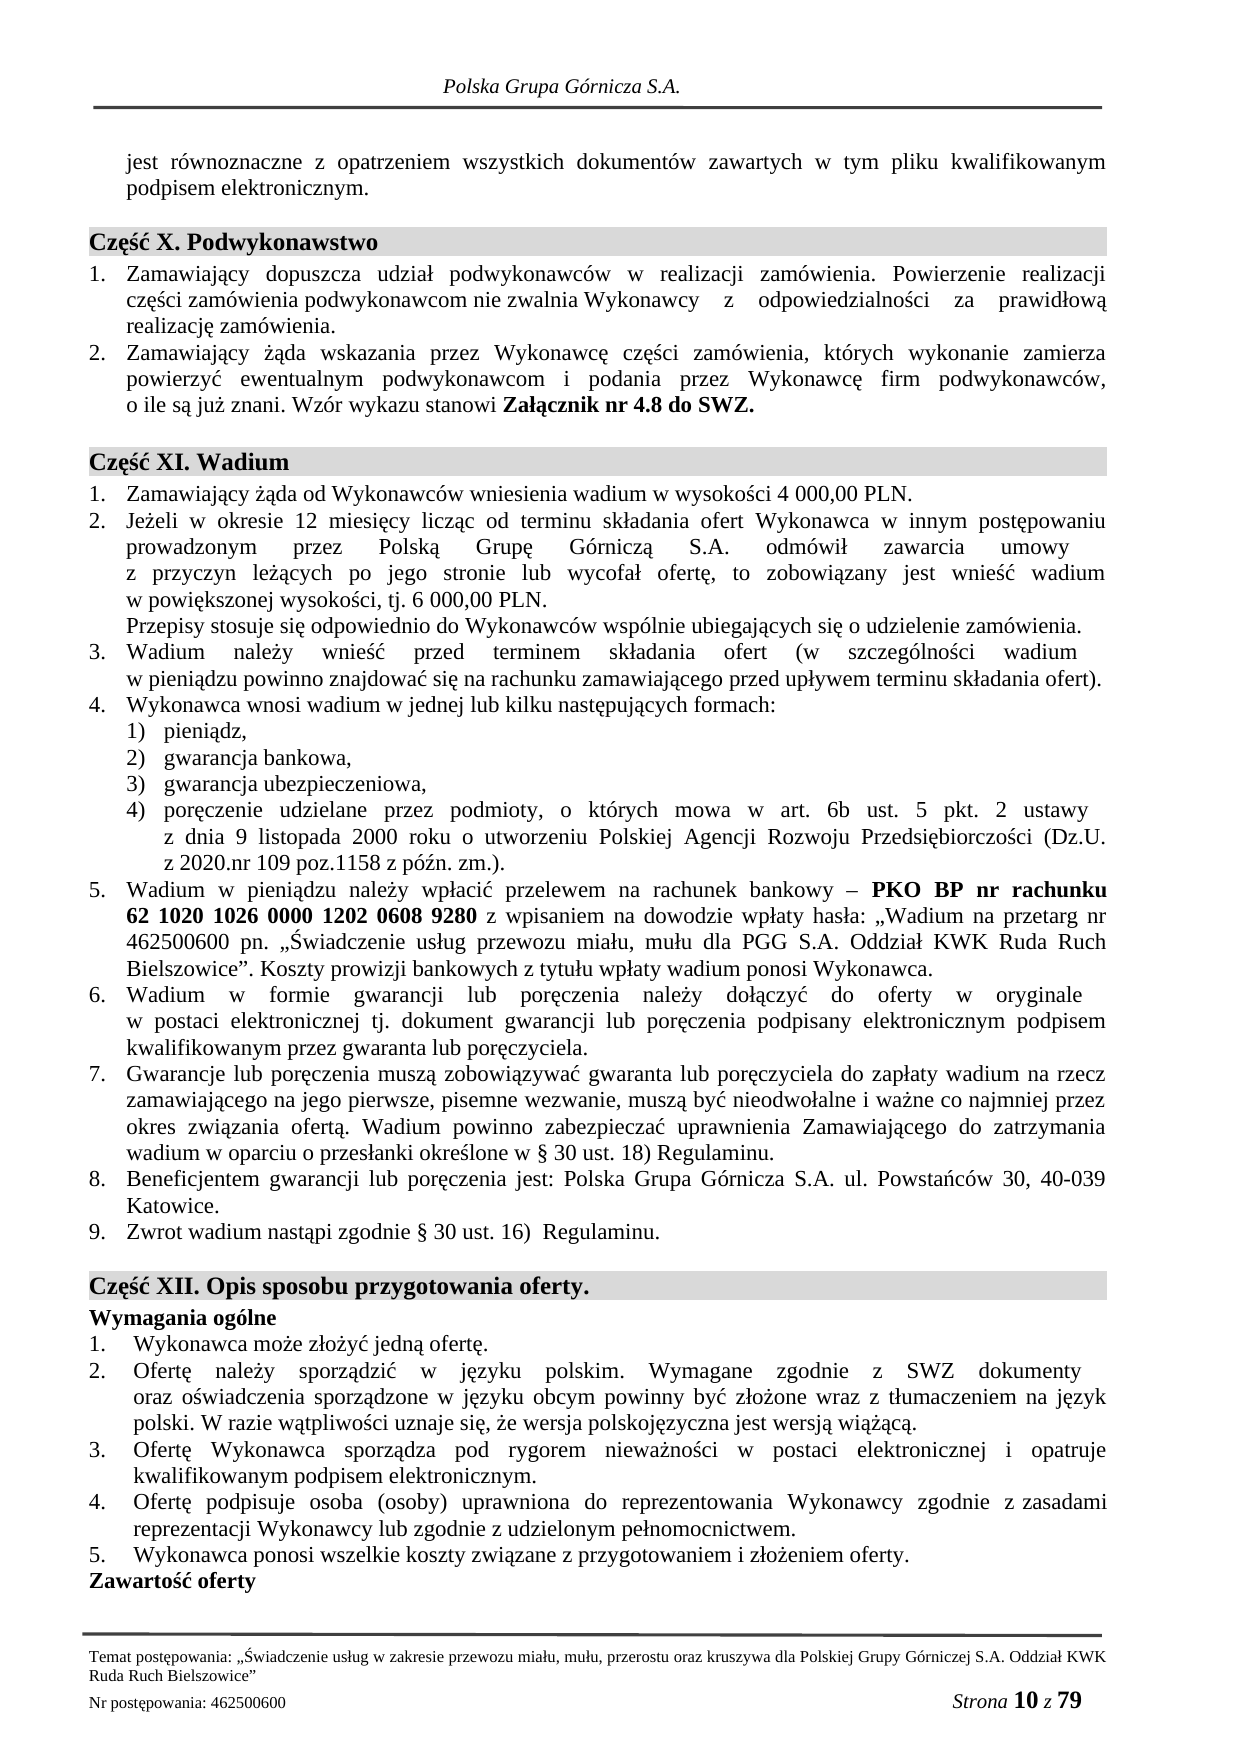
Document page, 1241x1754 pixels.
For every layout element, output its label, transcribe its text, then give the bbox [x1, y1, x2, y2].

list Zamawiający żąda od Wykonawców wniesienia wadium w wysokości 4 000,00 PLN. [89, 480, 1107, 507]
list gwarancja ubezpieczeniowa, [126, 770, 1107, 797]
list Wadium należy wnieść przed terminem składania ofert (w szczególności wadium w pieniądzu powinno znajdować się na rachunku zamawiającego przed upływem terminu składania ofert). [89, 638, 1107, 691]
text Wymagania ogólne [89, 1304, 1107, 1330]
list Wadium w pieniądzu należy wpłacić przelewem na rachunek bankowy – PKO BP nr rachunku 62 1020 1026 0000 1202 0608 9280 z wpisaniem na dowodzie wpłaty hasła: „Wadium na przetarg nr 462500600 pn. „Świadczenie usług przewozu miału, mułu dla PGG S.A. Oddział KWK Ruda Ruch Bielszowice”. Koszty prowizji bankowych z tytułu wpłaty wadium ponosi Wykonawca. [89, 876, 1107, 981]
list Zwrot wadium nastąpi zgodnie § 30 ust. 16) Regulaminu. [89, 1218, 1107, 1244]
list Wykonawca wnosi wadium w jednej lub kilku następujących formach: [89, 691, 1107, 717]
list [89, 148, 1107, 200]
text Zawartość oferty [89, 1567, 1107, 1594]
list Jeżeli w okresie 12 miesięcy licząc od terminu składania ofert Wykonawca w innym postępowaniu prowadzonym przez Polską Grupę Górniczą S.A. odmówił zawarcia umowy z przyczyn leżących po jego stronie lub wycofał ofertę, to zobowiązany jest wnieść wadium w powiększonej wysokości, tj. 6 000,00 PLN. [89, 507, 1107, 612]
list Zamawiający żąda wskazania przez Wykonawcę części zamówienia, których wykonanie zamierza powierzyć ewentualnym podwykonawcom i podania przez Wykonawcę firm podwykonawców, o ile są już znani. Wzór wykazu stanowi Załącznik nr 4.8 do SWZ. [89, 339, 1107, 418]
text Przepisy stosuje się odpowiednio do Wykonawców wspólnie ubiegających się o udzielenie zamówienia. [126, 612, 1107, 638]
list Gwarancje lub poręczenia muszą zobowiązywać gwaranta lub poręczyciela do zapłaty wadium na rzecz zamawiającego na jego pierwsze, pisemne wezwanie, muszą być nieodwołalne i ważne co najmniej przez okres związania ofertą. Wadium powinno zabezpieczać uprawnienia Zamawiającego do zatrzymania wadium w oparciu o przesłanki określone w § 30 ust. 18) Regulaminu. [89, 1060, 1107, 1166]
list gwarancja bankowa, [126, 744, 1107, 770]
list Wykonawca może złożyć jedną ofertę. [89, 1330, 1107, 1357]
list Ofertę należy sporządzić w języku polskim. Wymagane zgodnie z SWZ dokumenty oraz oświadczenia sporządzone w języku obcym powinny być złożone wraz z tłumaczeniem na język polski. W razie wątpliwości uznaje się, że wersja polskojęzyczna jest wersją wiążącą. [89, 1357, 1107, 1436]
list Wadium w formie gwarancji lub poręczenia należy dołączyć do oferty w oryginale w postaci elektronicznej tj. dokument gwarancji lub poręczenia podpisany elektronicznym podpisem kwalifikowanym przez gwaranta lub poręczyciela. [89, 981, 1107, 1060]
list pieniądz, [126, 717, 1107, 744]
list Wykonawca ponosi wszelkie koszty związane z przygotowaniem i złożeniem oferty. [89, 1541, 1107, 1567]
list Beneficjentem gwarancji lub poręczenia jest: Polska Grupa Górnicza S.A. ul. Powstańców 30, 40-039 Katowice. [89, 1166, 1107, 1218]
list poręczenie udzielane przez podmioty, o których mowa w art. 6b ust. 5 pkt. 2 ustawy z dnia 9 listopada 2000 roku o utworzeniu Polskiej Agencji Rozwoju Przedsiębiorczości (Dz.U. z 2020.nr 109 poz.1158 z późn. zm.). [126, 797, 1107, 876]
list Zamawiający dopuszcza udział podwykonawców w realizacji zamówienia. Powierzenie realizacji części zamówienia podwykonawcom nie zwalnia Wykonawcy z odpowiedzialności za prawidłową realizację zamówienia. [89, 260, 1107, 339]
subtitle Część XI. Wadium [89, 447, 1107, 476]
list Ofertę Wykonawca sporządza pod rygorem nieważności w postaci elektronicznej i opatruje kwalifikowanym podpisem elektronicznym. [89, 1436, 1107, 1488]
subtitle Część XII. Opis sposobu przygotowania oferty. [89, 1271, 1107, 1300]
list Ofertę podpisuje osoba (osoby) uprawniona do reprezentowania Wykonawcy zgodnie z zasadami reprezentacji Wykonawcy lub zgodnie z udzielonym pełnomocnictwem. [89, 1488, 1107, 1541]
subtitle Część X. Podwykonawstwo [89, 227, 1107, 256]
